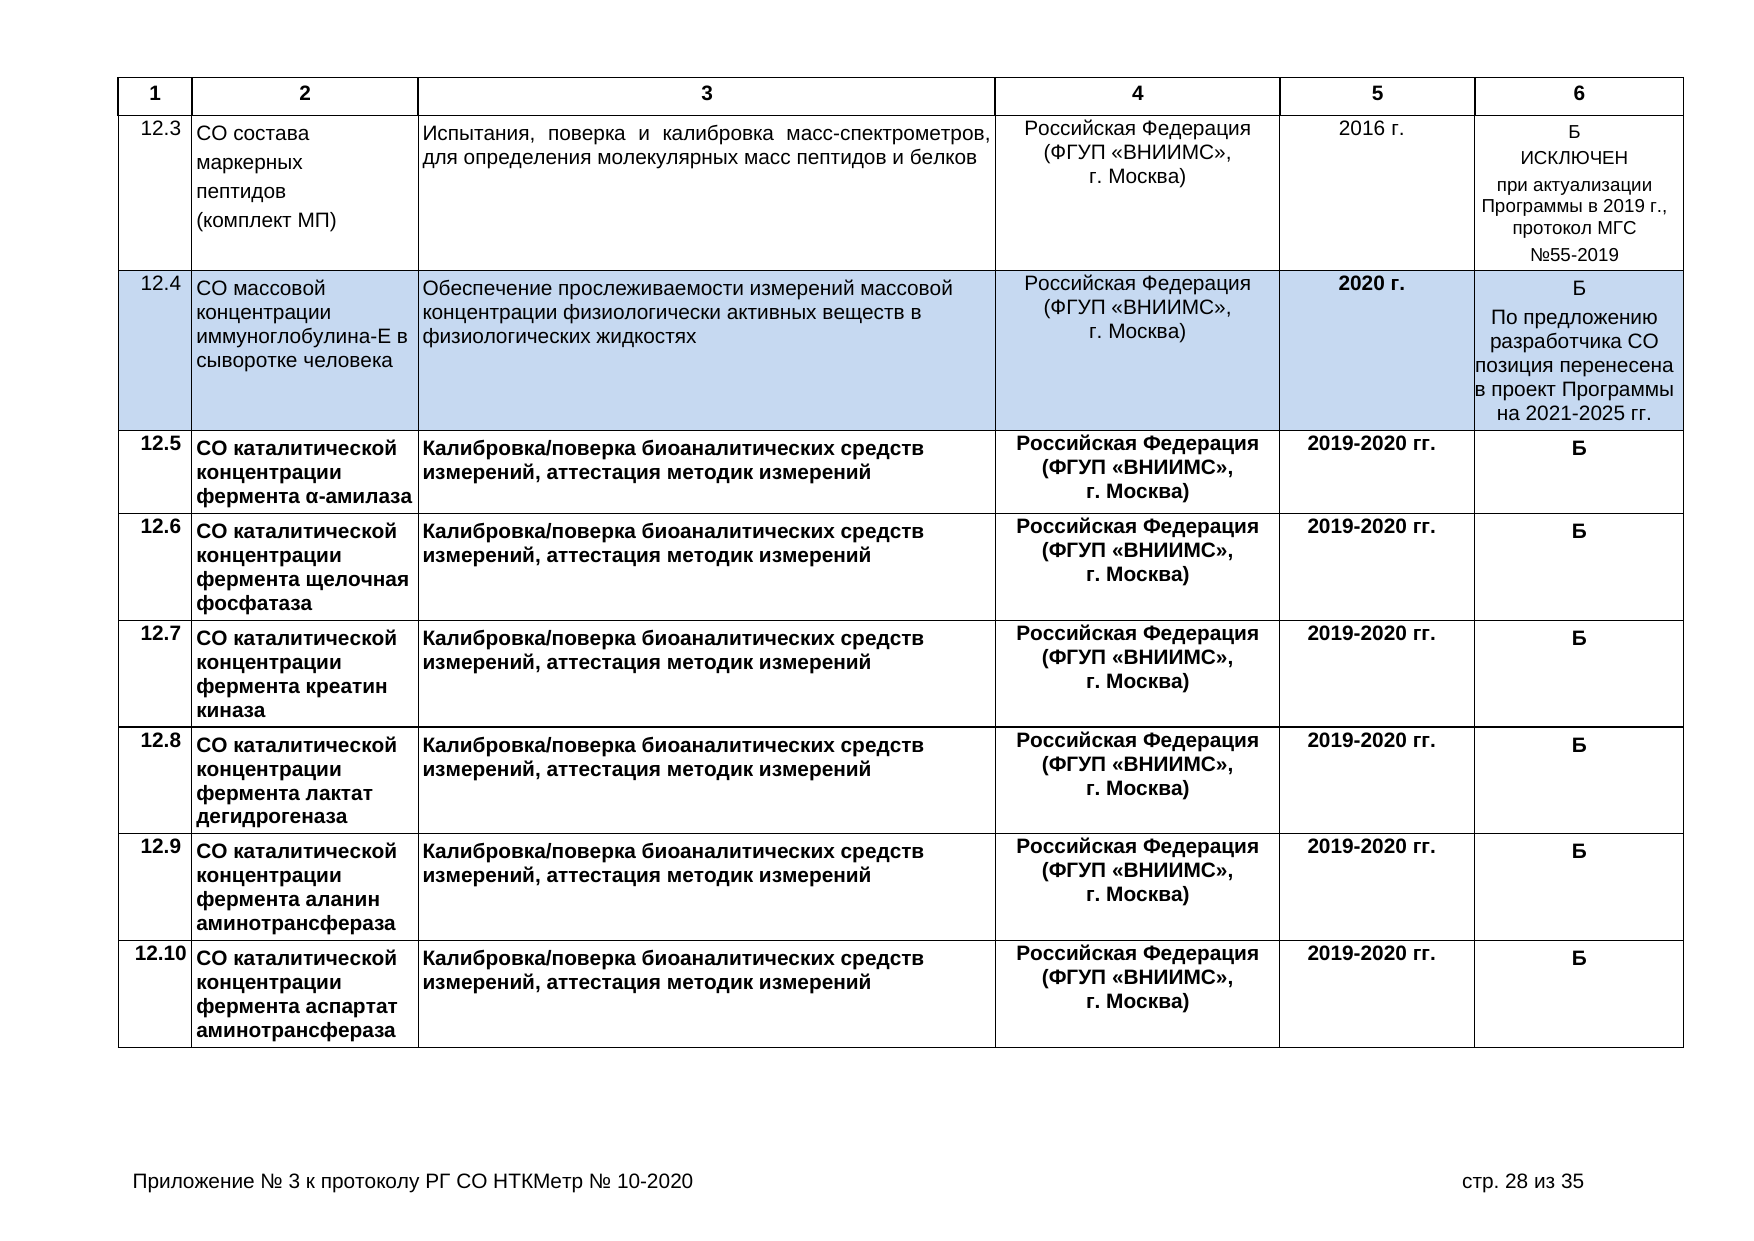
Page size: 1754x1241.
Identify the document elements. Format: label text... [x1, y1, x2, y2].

table_cell 12.6 [119, 514, 191, 619]
table_cell Б [1475, 728, 1683, 833]
table_cell Российская Федерация (ФГУП «ВНИИМС», г. Москва) [996, 514, 1279, 619]
table_cell Российская Федерация (ФГУП «ВНИИМС», г. Москва) [996, 271, 1279, 430]
table_cell Калибровка/поверка биоаналитических средств измерений, аттестация методик измерений [419, 431, 995, 513]
table_cell Российская Федерация (ФГУП «ВНИИМС», г. Москва) [996, 431, 1279, 513]
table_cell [996, 116, 1279, 270]
table_cell СО каталитической концентрации фермента щелочная фосфатаза [192, 514, 418, 619]
table_cell Испытания, поверка и калибровка масс-спектрометров, для определения молекулярных масс пептидов и белков [419, 116, 995, 270]
table_cell СО каталитической концентрации фермента креатин киназа [192, 621, 418, 726]
table_header 5 [1281, 78, 1474, 114]
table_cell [1475, 116, 1683, 270]
table_cell Б [1475, 514, 1683, 619]
table_cell 2019-2020 гг. [1280, 431, 1474, 513]
table_cell Б По предложению разработчика СО позиция перенесена в проект Программы на 2021-2025 гг. [1475, 271, 1683, 430]
table_cell 2019-2020 гг. [1280, 834, 1474, 940]
table_cell Б [1475, 431, 1683, 513]
table_cell 2019-2020 гг. [1280, 728, 1474, 833]
table_cell Калибровка/поверка биоаналитических средств измерений, аттестация методик измерений [419, 621, 995, 726]
table_cell 12.4 [119, 271, 191, 430]
table_cell 12.8 [119, 728, 191, 833]
table_cell Б [1475, 834, 1683, 940]
table_cell 2019-2020 гг. [1280, 514, 1474, 619]
table_header 2 [193, 78, 417, 114]
table_header 6 [1476, 78, 1683, 114]
table_cell 12.5 [119, 431, 191, 513]
table_cell Б [1475, 621, 1683, 726]
table_cell Обеспечение прослеживаемости измерений массовой концентрации физиологически активных веществ в физиологических жидкостях [419, 271, 995, 430]
table_cell СО каталитической концентрации фермента аланин аминотрансфераза [192, 834, 418, 940]
table_cell СО массовой концентрации иммуноглобулина-Е в сыворотке человека [192, 271, 418, 430]
table_cell 2020 г. [1280, 271, 1474, 430]
table_cell СО каталитической концентрации фермента аспартат аминотрансфераза [192, 941, 418, 1047]
table_cell Калибровка/поверка биоаналитических средств измерений, аттестация методик измерений [419, 941, 995, 1047]
table_cell 2019-2020 гг. [1280, 941, 1474, 1047]
table_cell Калибровка/поверка биоаналитических средств измерений, аттестация методик измерений [419, 834, 995, 940]
table_header 1 [119, 78, 191, 114]
table_cell Б [1475, 941, 1683, 1047]
table_cell 12.7 [119, 621, 191, 726]
table_cell Российская Федерация (ФГУП «ВНИИМС», г. Москва) [996, 728, 1279, 833]
table_cell 12.3 [119, 116, 191, 270]
table_cell Российская Федерация (ФГУП «ВНИИМС», г. Москва) [996, 941, 1279, 1047]
table_cell СО каталитической концентрации фермента лактат дегидрогеназа [192, 728, 418, 833]
table_cell Российская Федерация (ФГУП «ВНИИМС», г. Москва) [996, 621, 1279, 726]
table_cell Калибровка/поверка биоаналитических средств измерений, аттестация методик измерений [419, 728, 995, 833]
table_cell 2016 г. [1280, 116, 1474, 270]
table_header 4 [996, 78, 1279, 114]
table_cell Российская Федерация (ФГУП «ВНИИМС», г. Москва) [996, 834, 1279, 940]
table_cell 2019-2020 гг. [1280, 621, 1474, 726]
table_cell 12.9 [119, 834, 191, 940]
table_header 3 [419, 78, 994, 114]
table_cell 12.10 [119, 941, 191, 1047]
table_cell СО каталитической концентрации фермента α-амилаза [192, 431, 418, 513]
table_cell СО состава маркерных пептидов (комплект МП) [192, 116, 418, 270]
table_cell Калибровка/поверка биоаналитических средств измерений, аттестация методик измерений [419, 514, 995, 619]
